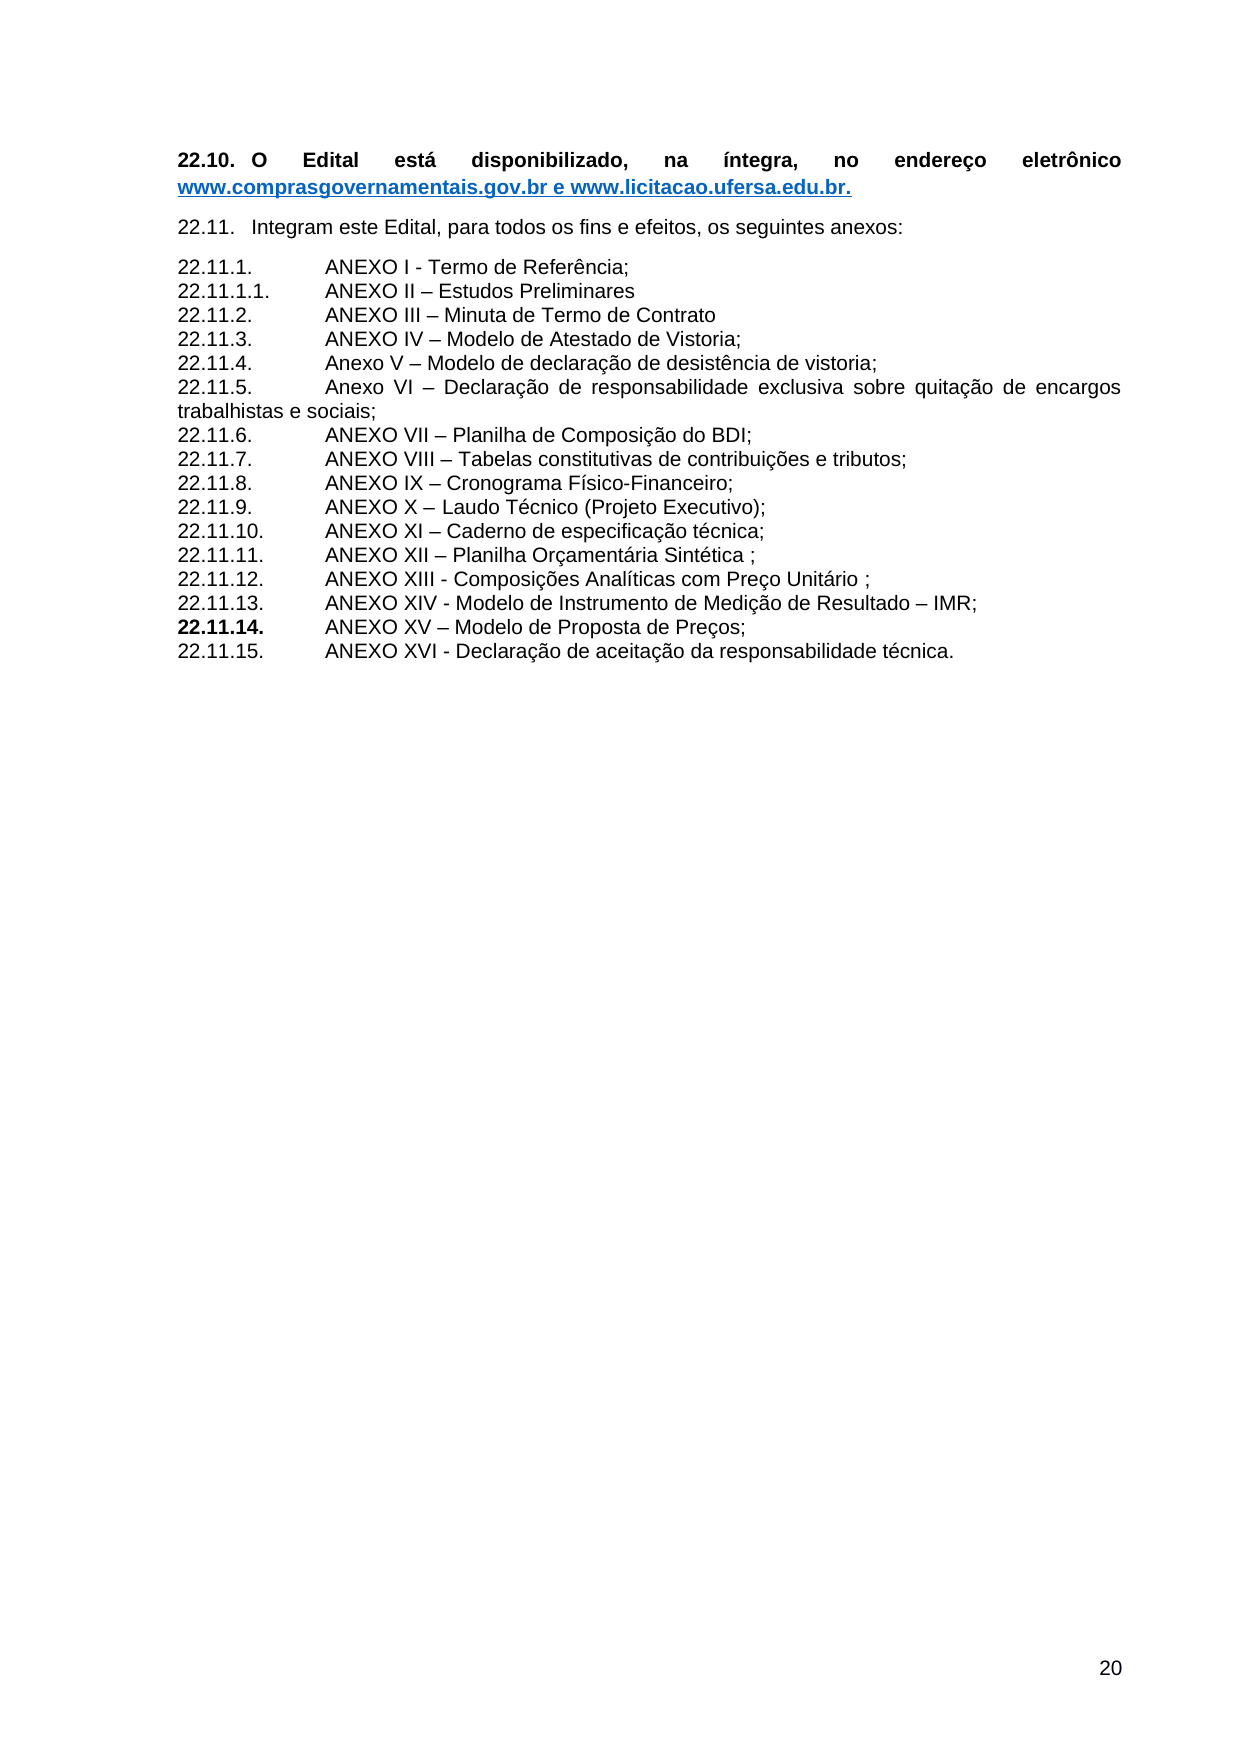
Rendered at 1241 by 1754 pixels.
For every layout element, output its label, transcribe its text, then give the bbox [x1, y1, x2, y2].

list ANEXO IX – Cronograma Físico-Financeiro; [177, 471, 1122, 495]
list ANEXO XVI - Declaração de aceitação da responsabilidade técnica. [177, 638, 1122, 662]
list ANEXO XII – Planilha Orçamentária Sintética ; [177, 543, 1122, 567]
list Integram este Edital, para todos os fins e efeitos, os seguintes anexos: [177, 215, 1122, 239]
list ANEXO I - Termo de Referência; [177, 255, 1122, 279]
list ANEXO XV – Modelo de Proposta de Preços; [177, 614, 1122, 638]
list Anexo V – Modelo de declaração de desistência de vistoria; [177, 351, 1122, 375]
list ANEXO IV – Modelo de Atestado de Vistoria; [177, 327, 1122, 351]
list Anexo VI – Declaração de responsabilidade exclusiva sobre quitação de encargos trabalhistas e sociais; [177, 375, 1122, 423]
list ANEXO II – Estudos Preliminares [177, 279, 1122, 303]
list ANEXO III – Minuta de Termo de Contrato [177, 303, 1122, 327]
list O Edital está disponibilizado, na íntegra, no endereço eletrônico www.comprasgovernamentais.gov.br e www.licitacao.ufersa.edu.br. [177, 148, 1122, 199]
list ANEXO X – Laudo Técnico (Projeto Executivo); [177, 495, 1122, 519]
list ANEXO XI – Caderno de especificação técnica; [177, 519, 1122, 543]
list ANEXO XIV - Modelo de Instrumento de Medição de Resultado – IMR; [177, 591, 1122, 614]
list ANEXO VIII – Tabelas constitutivas de contribuições e tributos; [177, 447, 1122, 471]
list ANEXO XIII - Composições Analíticas com Preço Unitário ; [177, 567, 1122, 591]
list ANEXO VII – Planilha de Composição do BDI; [177, 423, 1122, 447]
